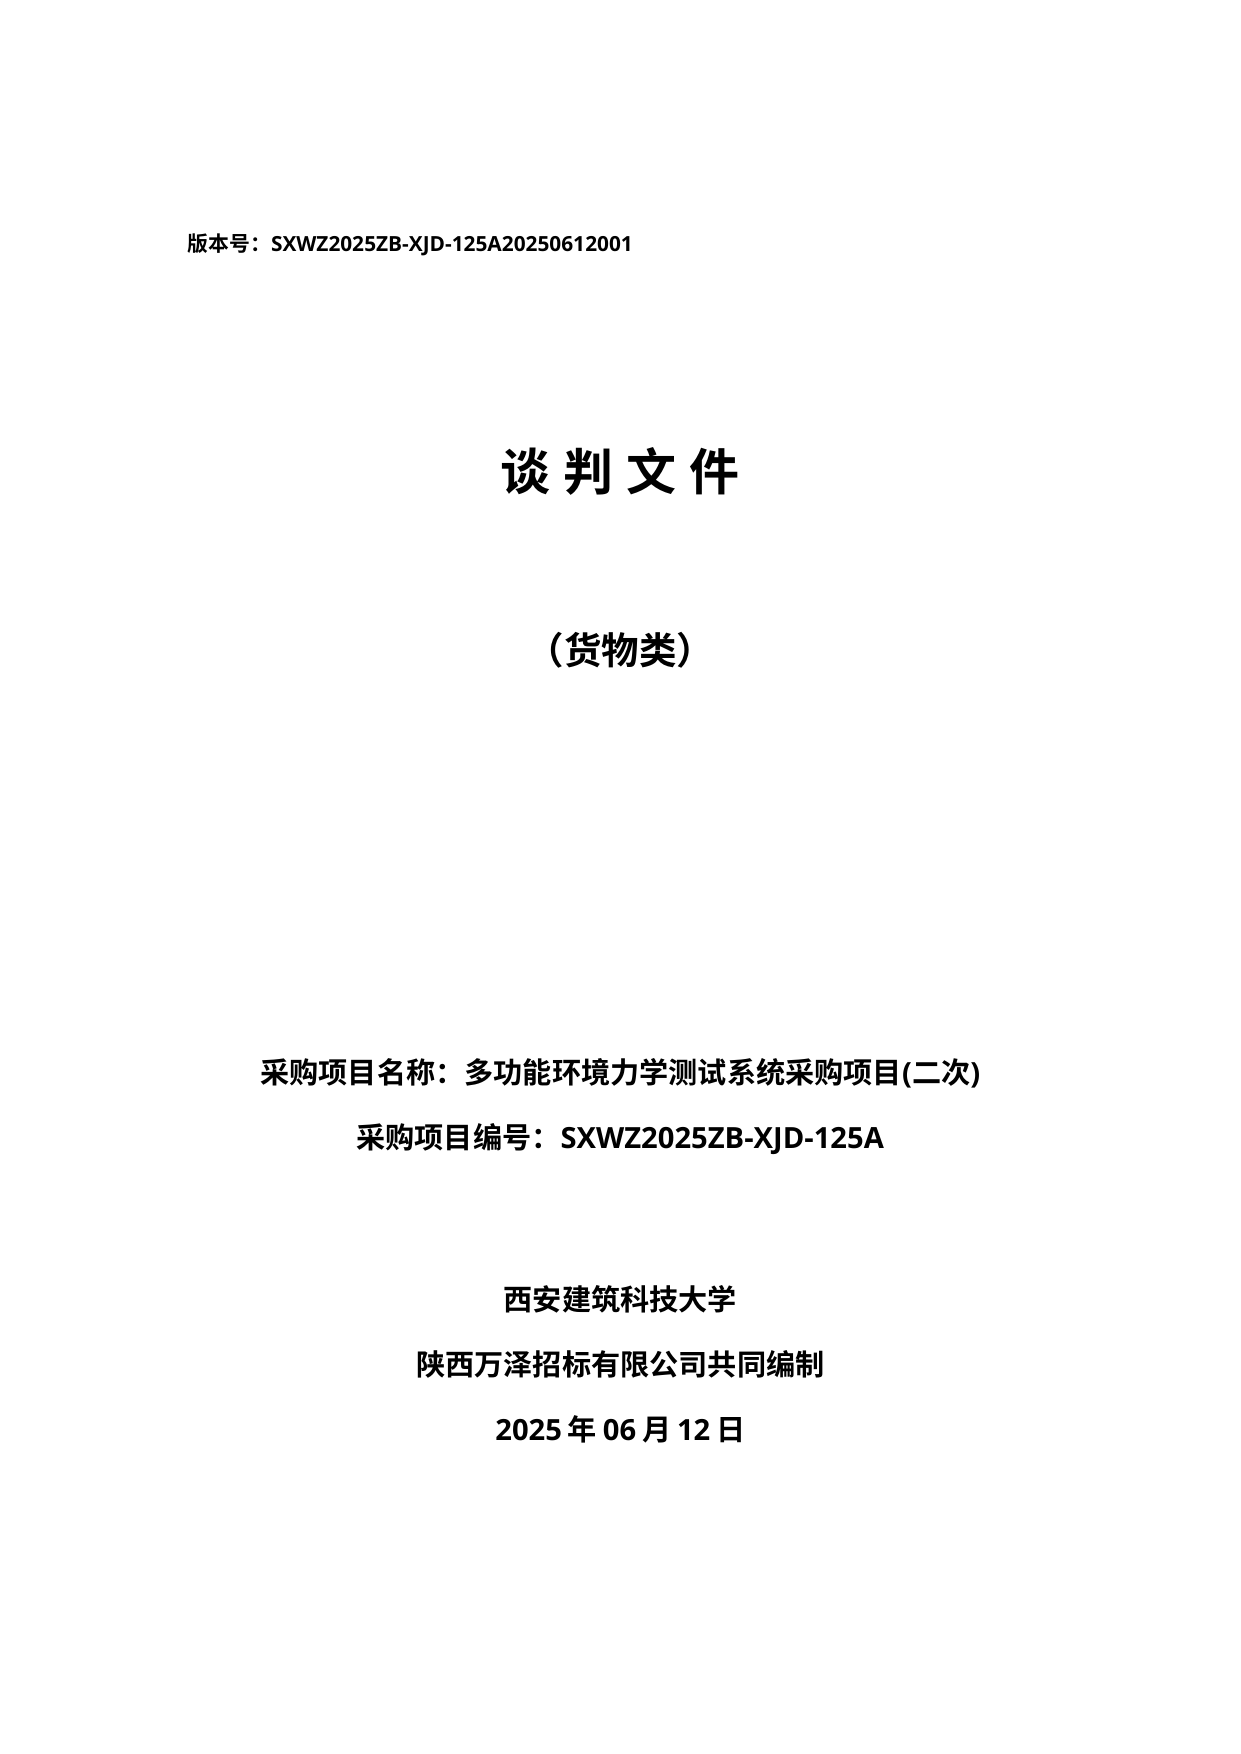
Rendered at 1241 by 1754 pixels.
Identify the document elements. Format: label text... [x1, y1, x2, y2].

text 版本号：SXWZ2025ZB-XJD-125A20250612001 [187, 227, 1053, 422]
text 西安建筑科技大学 [187, 1267, 1053, 1332]
text 谈 判 文 件 [187, 422, 1053, 617]
text （货物类） [187, 617, 1053, 1039]
text 采购项目编号：SXWZ2025ZB-XJD-125A [187, 1104, 1053, 1267]
text 2025年06月12日 [187, 1397, 1053, 1462]
text 陕西万泽招标有限公司共同编制 [187, 1332, 1053, 1397]
text 采购项目名称：多功能环境力学测试系统采购项目(二次) [187, 1039, 1053, 1104]
